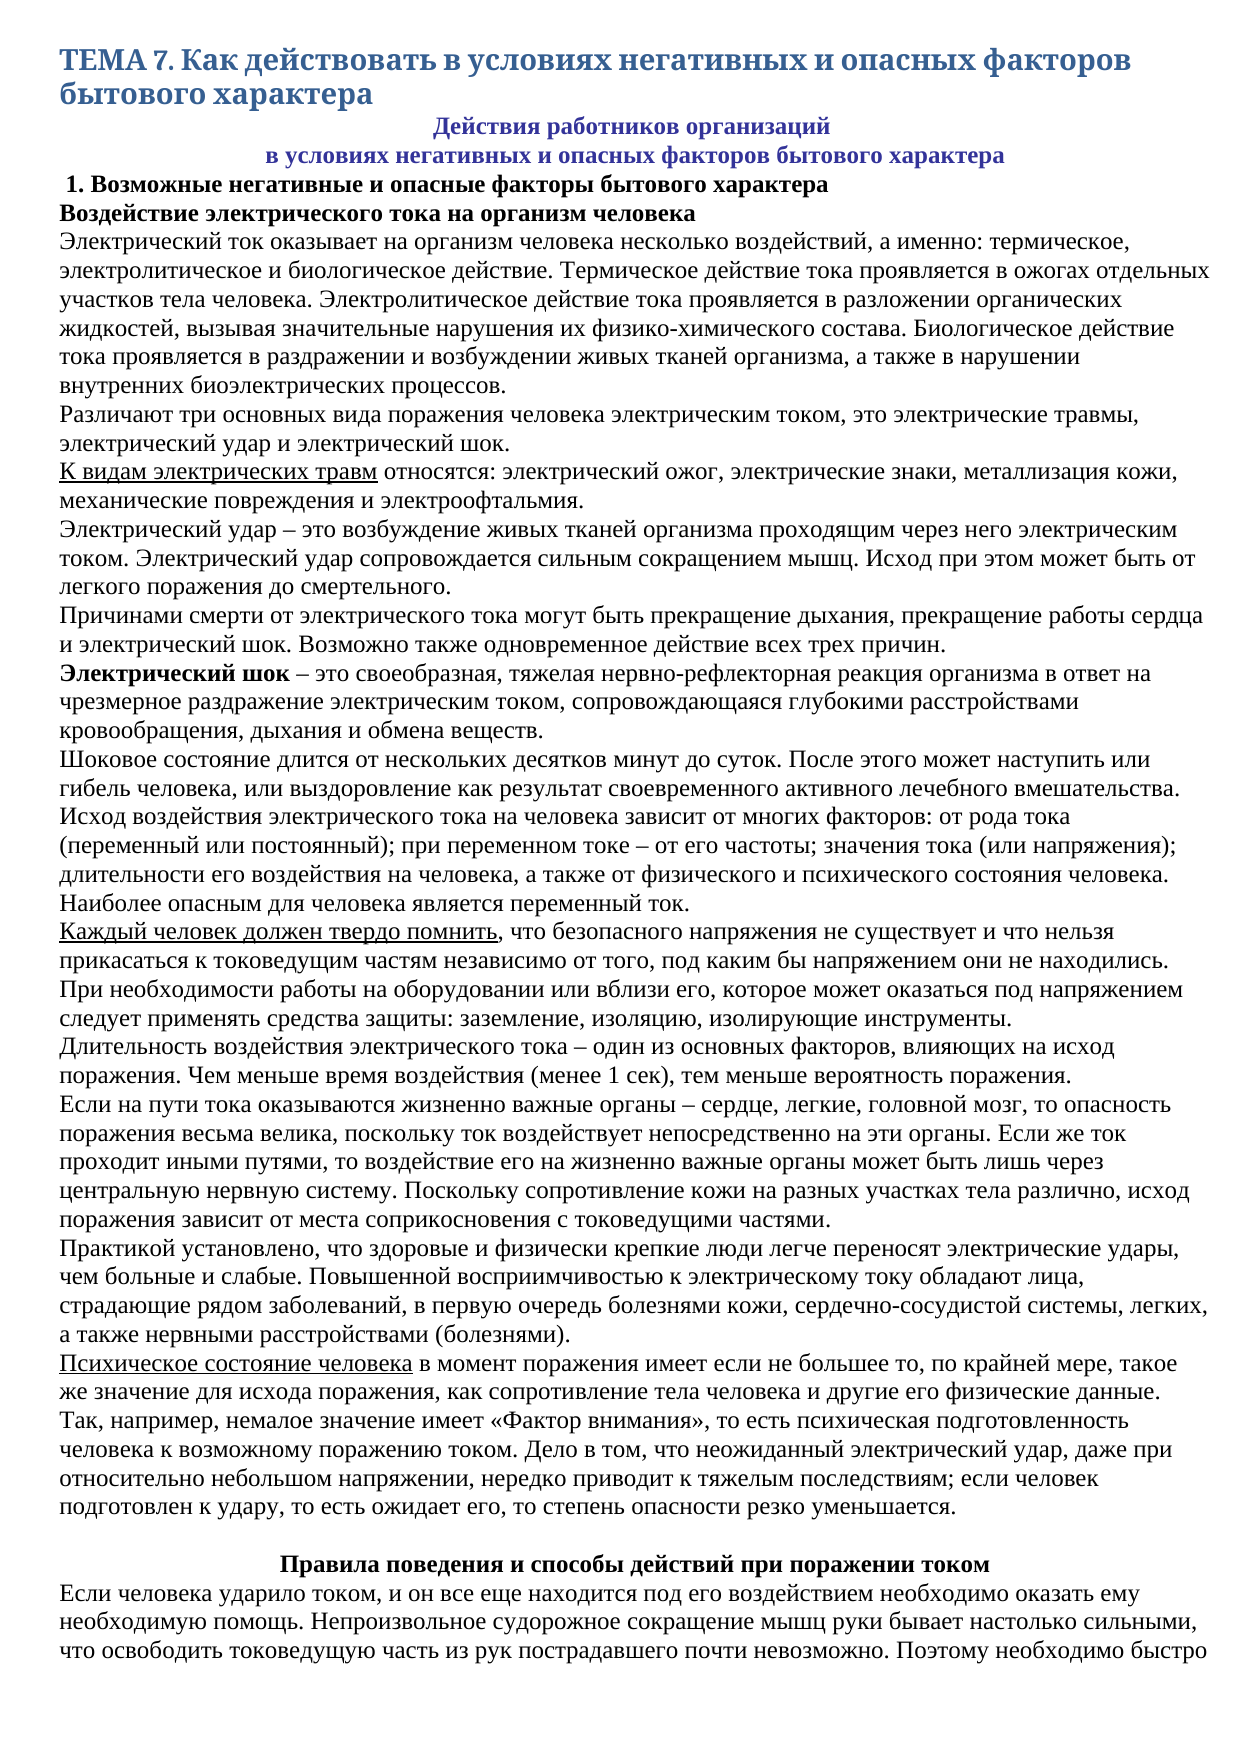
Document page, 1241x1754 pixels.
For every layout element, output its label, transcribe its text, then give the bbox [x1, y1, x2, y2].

text К видам электрических травм относятся: электрический ожог, электрические знаки, металлизация кожи, механические повреждения и электроофтальмия. [59, 456, 1211, 514]
text Длительность воздействия электрического тока – один из основных факторов, влияющих на исход поражения. Чем меньше время воздействия (менее 1 сек), тем меньше вероятность поражения. [59, 1031, 1211, 1089]
subtitle Действия работников организаций в условиях негативных и опасных факторов бытового характера [59, 111, 1211, 169]
text Если на пути тока оказываются жизненно важные органы – сердце, легкие, головной мозг, то опасность поражения весьма велика, поскольку ток воздействует непосредственно на эти органы. Если же ток проходит иными путями, то воздействие его на жизненно важные органы может быть лишь через центральную нервную систему. Поскольку сопротивление кожи на разных участках тела различно, исход поражения зависит от места соприкосновения с токоведущими частями. [59, 1089, 1211, 1233]
text Шоковое состояние длится от нескольких десятков минут до суток. После этого может наступить или гибель человека, или выздоровление как результат своевременного активного лечебного вмешательства. [59, 744, 1211, 801]
text Различают три основных вида поражения человека электрическим током, это электрические травмы, электрический удар и электрический шок. [59, 399, 1211, 456]
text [59, 1578, 1211, 1664]
text 1. Возможные негативные и опасные факторы бытового характера [59, 169, 1211, 198]
subtitle ТЕМА 7. Как действовать в условиях негативных и опасных факторов бытового характера [59, 44, 1211, 111]
text Электрический ток оказывает на организм человека несколько воздействий, а именно: термическое, электролитическое и биологическое действие. Термическое действие тока проявляется в ожогах отдельных участков тела человека. Электролитическое действие тока проявляется в разложении органических жидкостей, вызывая значительные нарушения их физико-химического состава. Биологическое действие тока проявляется в раздражении и возбуждении живых тканей организма, а также в нарушении внутренних биоэлектрических процессов. [59, 226, 1211, 399]
text Наиболее опасным для человека является переменный ток. [59, 888, 1211, 916]
text Электрический шок – это своеобразная, тяжелая нервно-рефлекторная реакция организма в ответ на чрезмерное раздражение электрическим током, сопровождающаяся глубокими расстройствами кровообращения, дыхания и обмена веществ. [59, 658, 1211, 744]
text Практикой установлено, что здоровые и физически крепкие люди легче переносят электрические удары, чем больные и слабые. Повышенной восприимчивостью к электрическому току обладают лица, страдающие рядом заболеваний, в первую очередь болезнями кожи, сердечно-сосудистой системы, легких, а также нервными расстройствами (болезнями). [59, 1233, 1211, 1348]
text Исход воздействия электрического тока на человека зависит от многих факторов: от рода тока (переменный или постоянный); при переменном токе – от его частоты; значения тока (или напряжения); длительности его воздействия на человека, а также от физического и психического состояния человека. [59, 801, 1211, 888]
text Каждый человек должен твердо помнить, что безопасного напряжения не существует и что нельзя прикасаться к токоведущим частям независимо от того, под каким бы напряжением они не находились. При необходимости работы на оборудовании или вблизи его, которое может оказаться под напряжением следует применять средства защиты: заземление, изоляцию, изолирующие инструменты. [59, 916, 1211, 1031]
text Причинами смерти от электрического тока могут быть прекращение дыхания, прекращение работы сердца и электрический шок. Возможно также одновременное действие всех трех причин. [59, 600, 1211, 658]
text Психическое состояние человека в момент поражения имеет если не большее то, по крайней мере, такое же значение для исхода поражения, как сопротивление тела человека и другие его физические данные. Так, например, немалое значение имеет «Фактор внимания», то есть психическая подготовленность человека к возможному поражению током. Дело в том, что неожиданный электрический удар, даже при относительно небольшом напряжении, нередко приводит к тяжелым последствиям; если человек подготовлен к удару, то есть ожидает его, то степень опасности резко уменьшается. [59, 1348, 1211, 1520]
text Электрический удар – это возбуждение живых тканей организма проходящим через него электрическим током. Электрический удар сопровождается сильным сокращением мышц. Исход при этом может быть от легкого поражения до смертельного. [59, 514, 1211, 600]
text Воздействие электрического тока на организм человека [59, 198, 1211, 226]
text Правила поведения и способы действий при поражении током [59, 1549, 1211, 1578]
